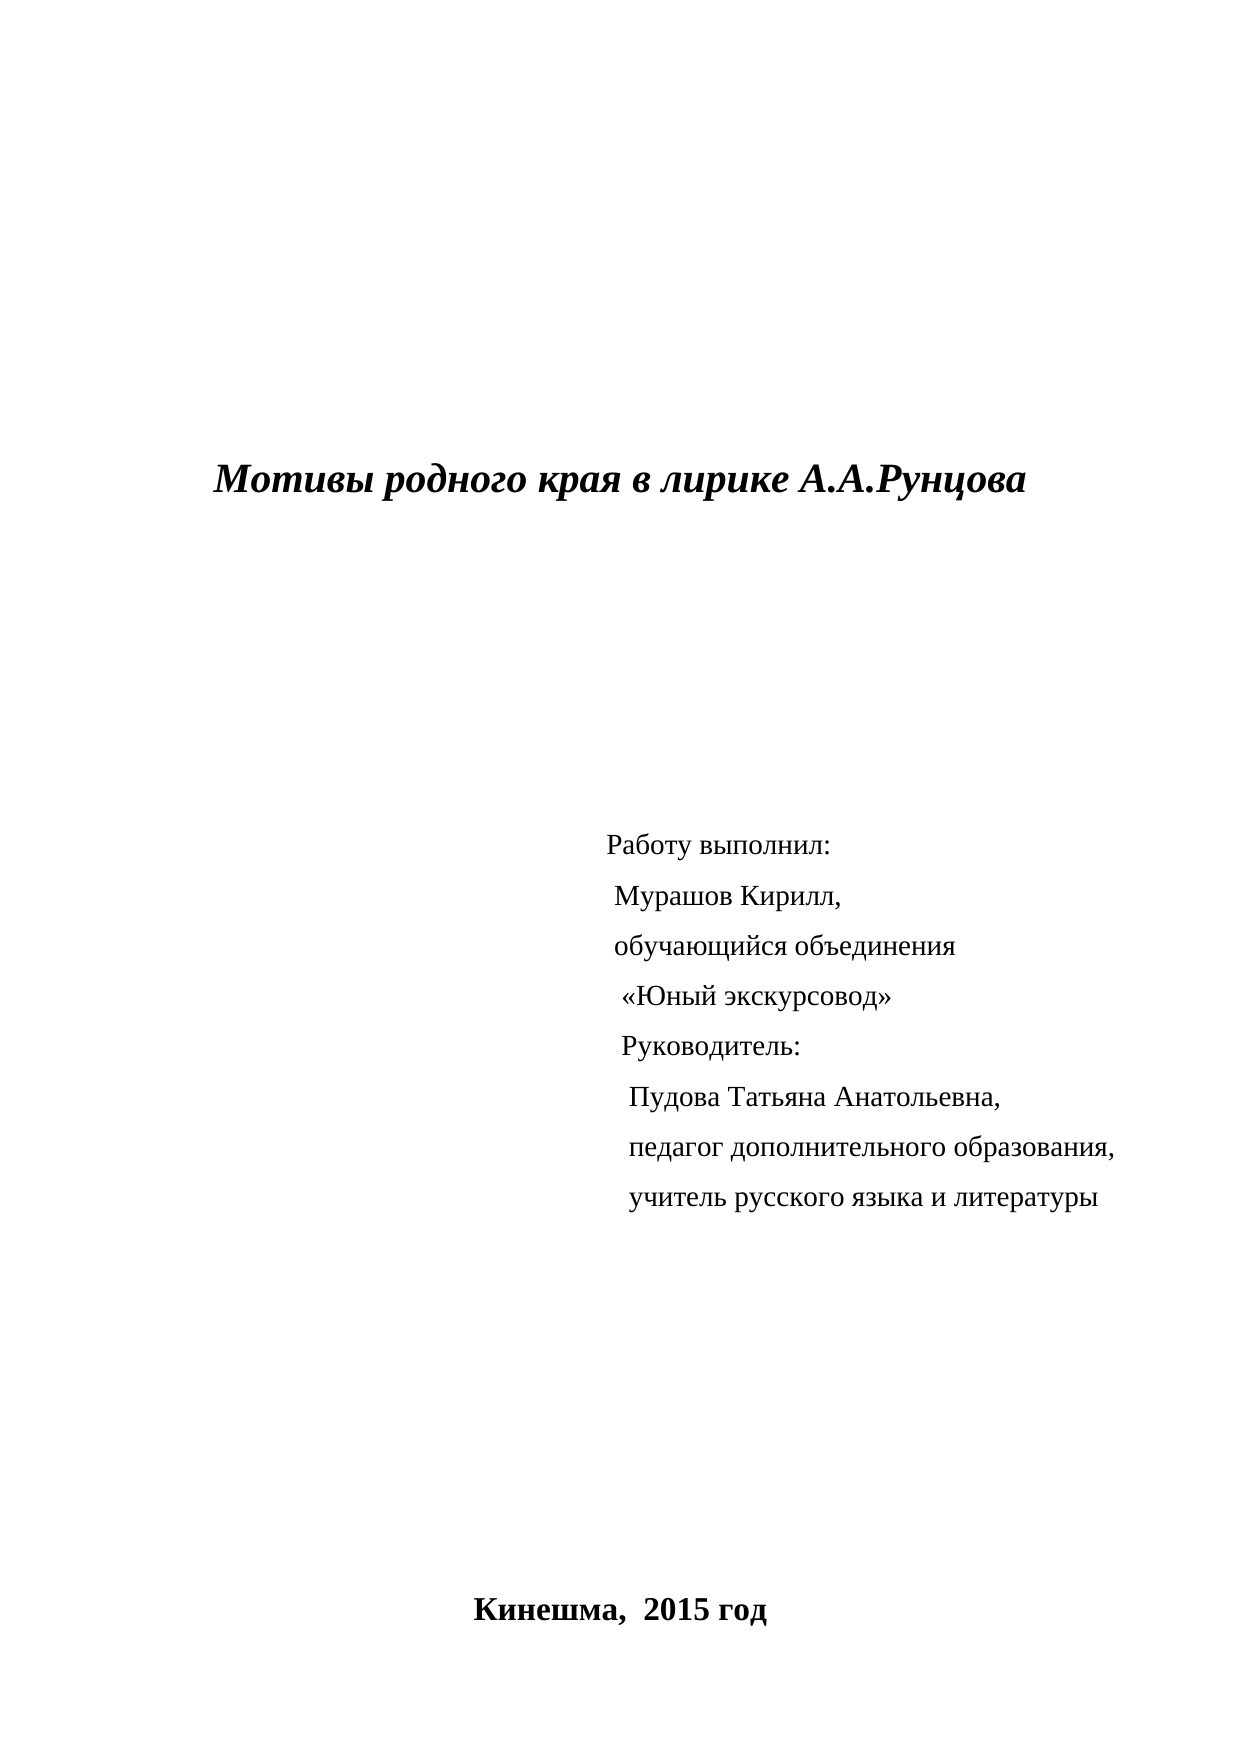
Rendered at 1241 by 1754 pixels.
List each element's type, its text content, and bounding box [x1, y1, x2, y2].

text Мотивы родного края в лирике А.А.Рунцова [118, 453, 1122, 501]
text обучающийся объединения [118, 928, 1122, 961]
text учитель русского языка и литературы [118, 1179, 1122, 1213]
text Кинешма, 2015 год [118, 1589, 1122, 1627]
text «Юный экскурсовод» [118, 978, 1122, 1012]
text Работу выполнил: [118, 827, 1122, 861]
text Руководитель: [118, 1028, 1122, 1062]
text Мурашов Кирилл, [118, 878, 1122, 911]
text педагог дополнительного образования, [118, 1129, 1122, 1163]
text Пудова Татьяна Анатольевна, [118, 1079, 1122, 1112]
